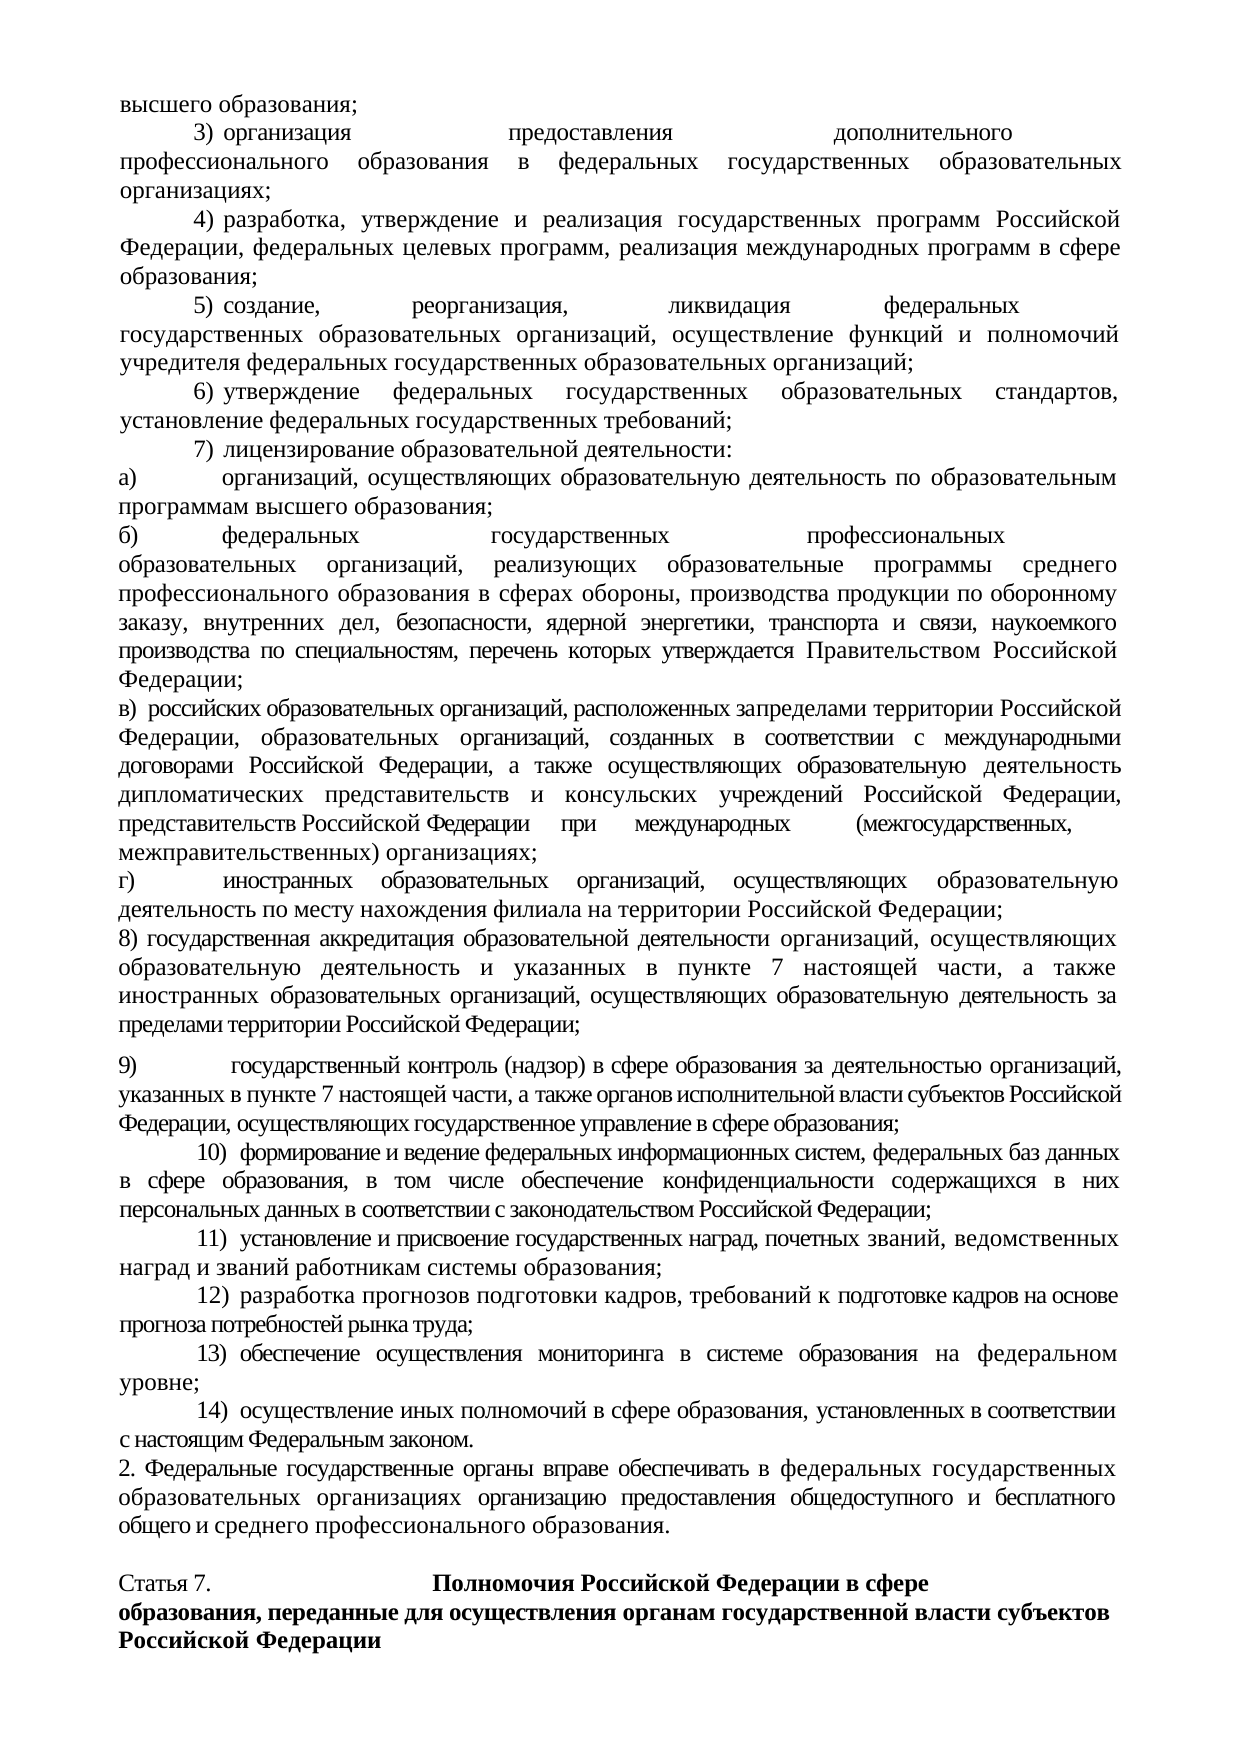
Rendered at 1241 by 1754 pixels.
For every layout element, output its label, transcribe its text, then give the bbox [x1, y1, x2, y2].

list утверждение федеральных государственных образовательных стандартов, установление федеральных государственных требований; [119, 376, 1118, 434]
list обеспечение осуществления мониторинга в системе образования на федеральном уровне; [119, 1338, 1118, 1396]
list лицензирование образовательной деятельности: [193, 434, 1122, 462]
text г) иностранных образовательных организаций, осуществляющих образовательную деятельность по месту нахождения филиала на территории Российской Федерации; [118, 866, 1118, 923]
list организация предоставления дополнительного профессионального образования в федеральных государственных образовательных организациях; [119, 117, 1122, 204]
text 2. Федеральные государственные органы вправе обеспечивать в федеральных государственных образовательных организациях организацию предоставления общедоступного и бесплатного общего и среднего профессионального образования. [118, 1453, 1116, 1539]
list осуществление иных полномочий в сфере образования, установленных в соответствии с настоящим Федеральным законом. [119, 1396, 1116, 1453]
list создание, реорганизация, ликвидация федеральных государственных образовательных организаций, осуществление функций и полномочий учредителя федеральных государственных образовательных организаций; [119, 290, 1120, 376]
text Статья 7. Полномочия Российской Федерации в сфере [118, 1568, 1122, 1597]
text 9) государственный контроль (надзор) в сфере образования за деятельностью организаций, указанных в пункте 7 настоящей части, а также органов исполнительной власти субъектов Российской Федерации, осуществляющих государственное управление в сфере образования; [118, 1051, 1122, 1137]
list разработка прогнозов подготовки кадров, требований к подготовке кадров на основе прогноза потребностей рынка труда; [119, 1281, 1118, 1338]
text в) российских образовательных организаций, расположенных запределами территории Российской Федерации, образовательных организаций, созданных в соответствии с международными договорами Российской Федерации, а также осуществляющих образовательную деятельность дипломатических представительств и консульских учреждений Российской Федерации, представительств Российской Федерации при международных (межгосударственных, межправительственных) организациях; [118, 693, 1122, 866]
text а) организаций, осуществляющих образовательную деятельность по образовательным программам высшего образования; [118, 462, 1117, 520]
text образования, переданные для осуществления органам государственной власти субъектов Российской Федерации [118, 1597, 1122, 1654]
list разработка, утверждение и реализация государственных программ Российской Федерации, федеральных целевых программ, реализация международных программ в сфере образования; [119, 204, 1121, 290]
list установление и присвоение государственных наград, почетных званий, ведомственных наград и званий работникам системы образования; [119, 1223, 1119, 1281]
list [119, 89, 1122, 117]
list формирование и ведение федеральных информационных систем, федеральных баз данных в сфере образования, в том числе обеспечение конфиденциальности содержащихся в них персональных данных в соответствии с законодательством Российской Федерации; [119, 1137, 1120, 1223]
text б) федеральных государственных профессиональных образовательных организаций, реализующих образовательные программы среднего профессионального образования в сферах обороны, производства продукции по оборонному заказу, внутренних дел, безопасности, ядерной энергетики, транспорта и связи, наукоемкого производства по специальностям, перечень которых утверждается Правительством Российской Федерации; [118, 520, 1117, 693]
text 8) государственная аккредитация образовательной деятельности организаций, осуществляющих образовательную деятельность и указанных в пункте 7 настоящей части, а также иностранных образовательных организаций, осуществляющих образовательную деятельность за пределами территории Российской Федерации; [118, 923, 1117, 1038]
